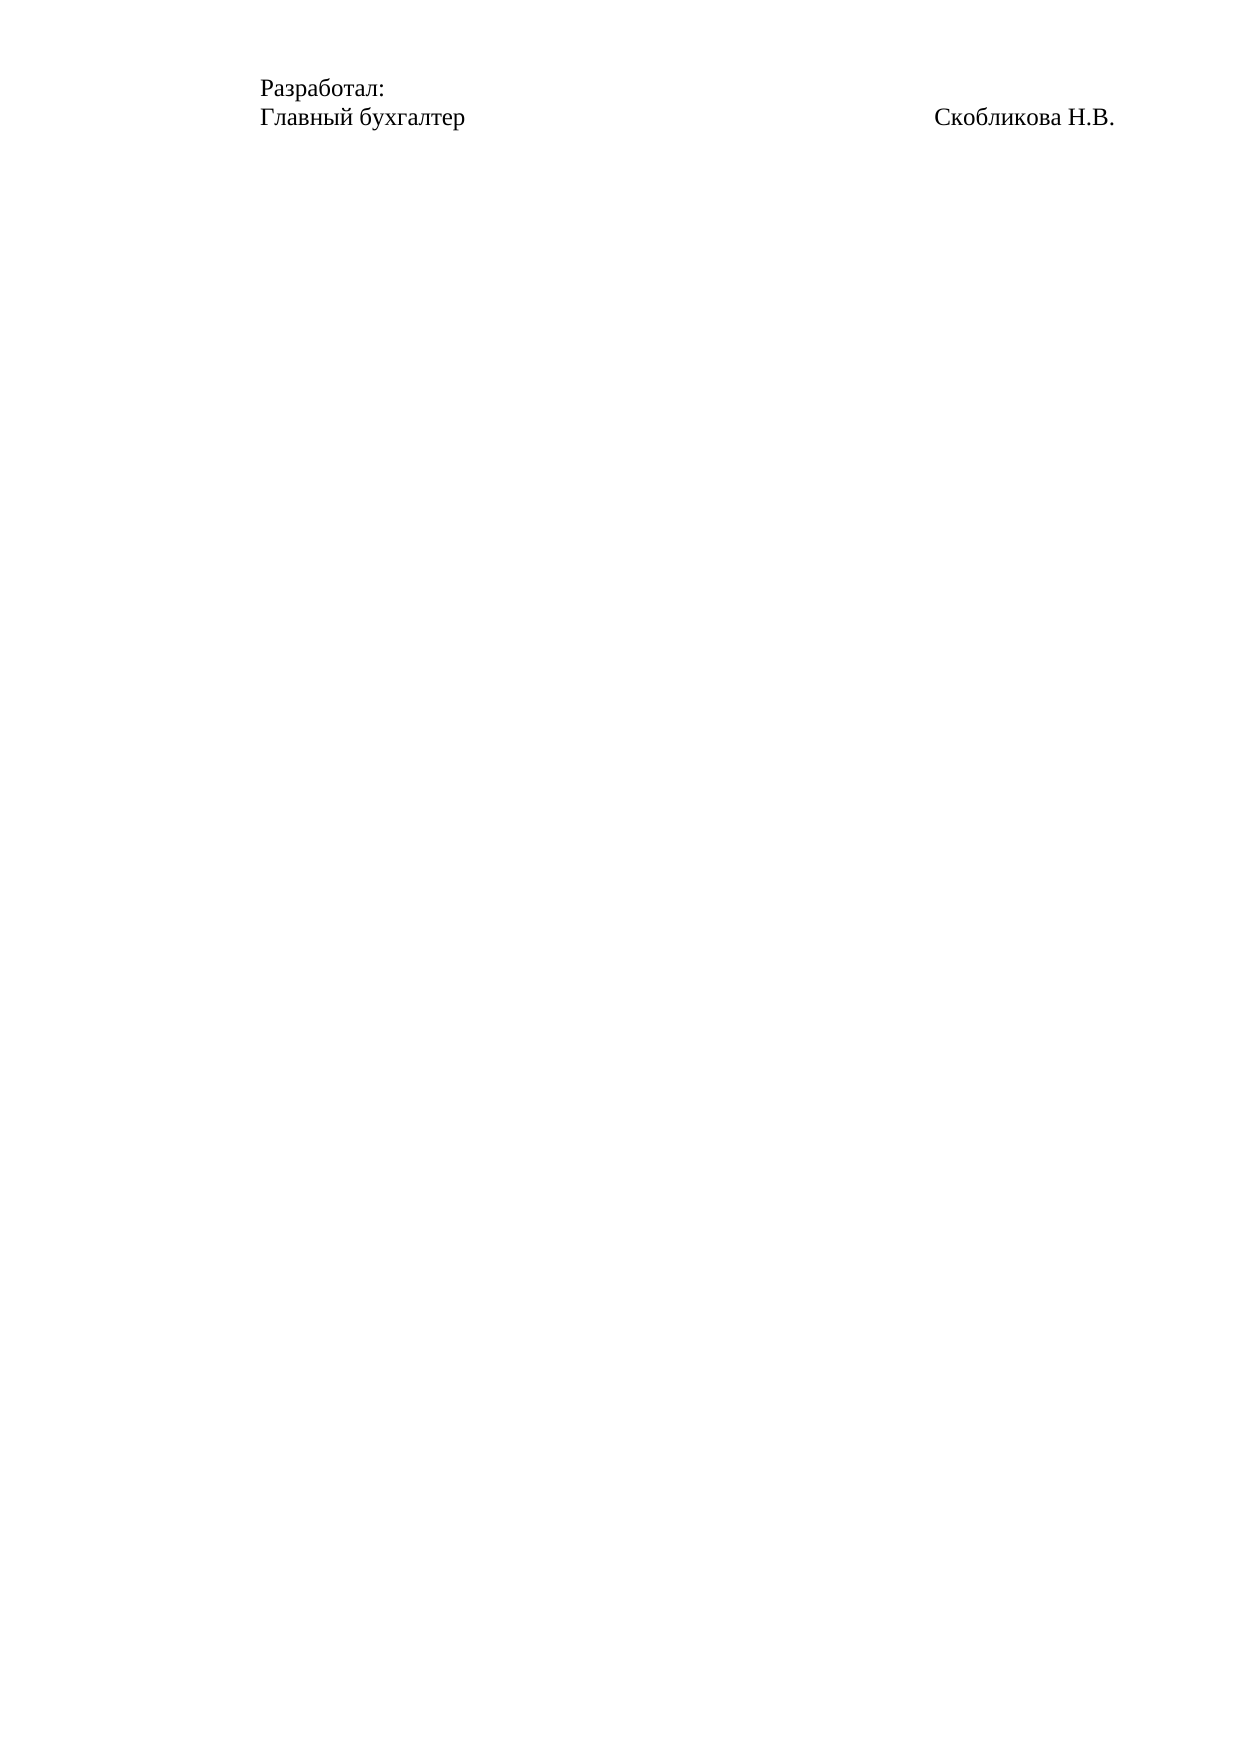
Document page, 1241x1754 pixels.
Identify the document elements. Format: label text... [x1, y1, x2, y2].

text Главный бухгалтер Скобликова Н.В. [260, 102, 1152, 131]
text Разработал: [260, 73, 1152, 102]
